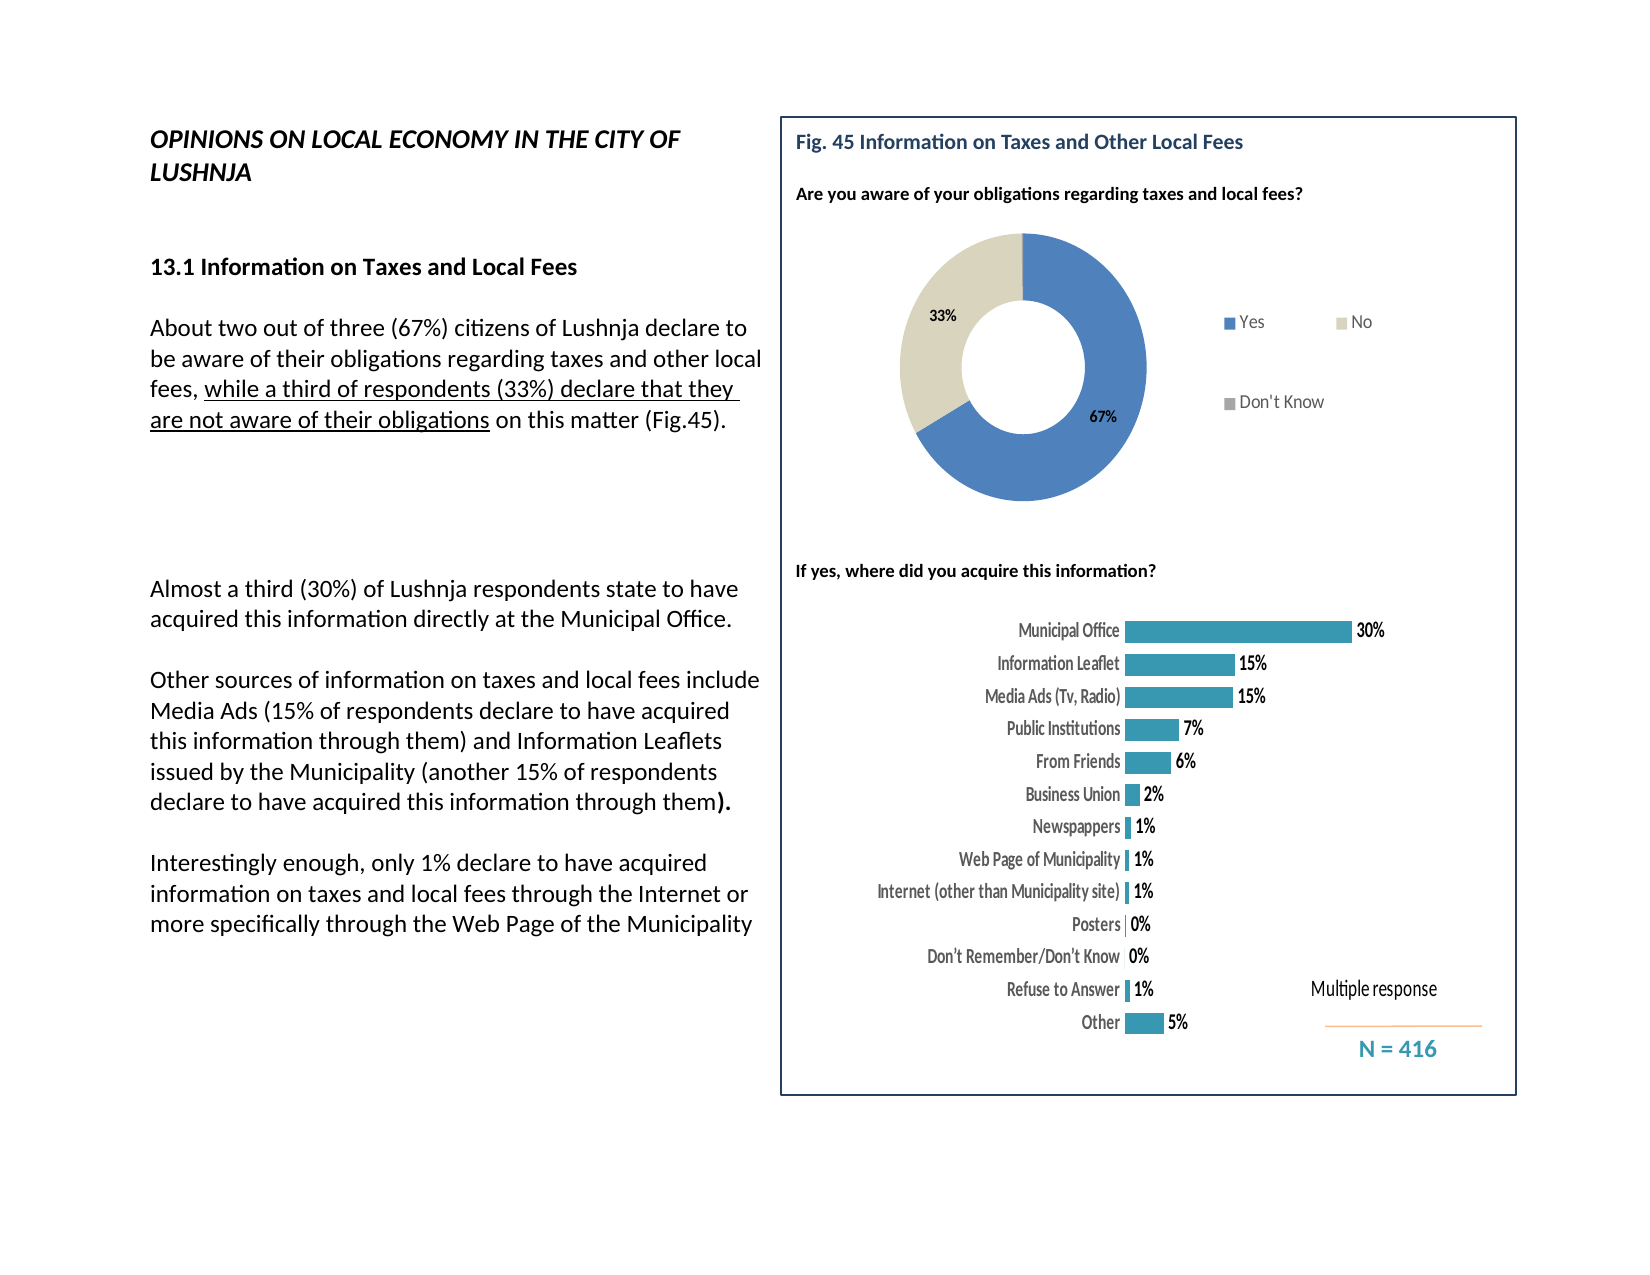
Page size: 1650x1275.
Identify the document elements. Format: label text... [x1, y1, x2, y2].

table_header OPINIONS ON LOCAL ECONOMY IN THE CITY OF LUSHNJA 13.1 Information on Taxes and Local Fees About two out of three (67%) citizens of Lushnja declare to be aware of their obligations regarding taxes and other local fees, while a third of respondents (33%) declare that they are not aware of their obligations on this matter (Fig.45). [139, 122, 780, 542]
table_header [783, 122, 1511, 542]
table_cell Almost a third (30%) of Lushnja respondents state to have acquired this information directly at the Municipal Office. Other sources of information on taxes and local fees include Media Ads (15% of respondents declare to have acquired this information through them) and Information Leaflets issued by the Municipality (another 15% of respondents declare to have acquired this information through them). Interestingly enough, only 1% declare to have acquired information on taxes and local fees through the Internet or more specifically through the Web Page of the Municipality [139, 542, 780, 1094]
table_cell [783, 542, 1511, 1094]
